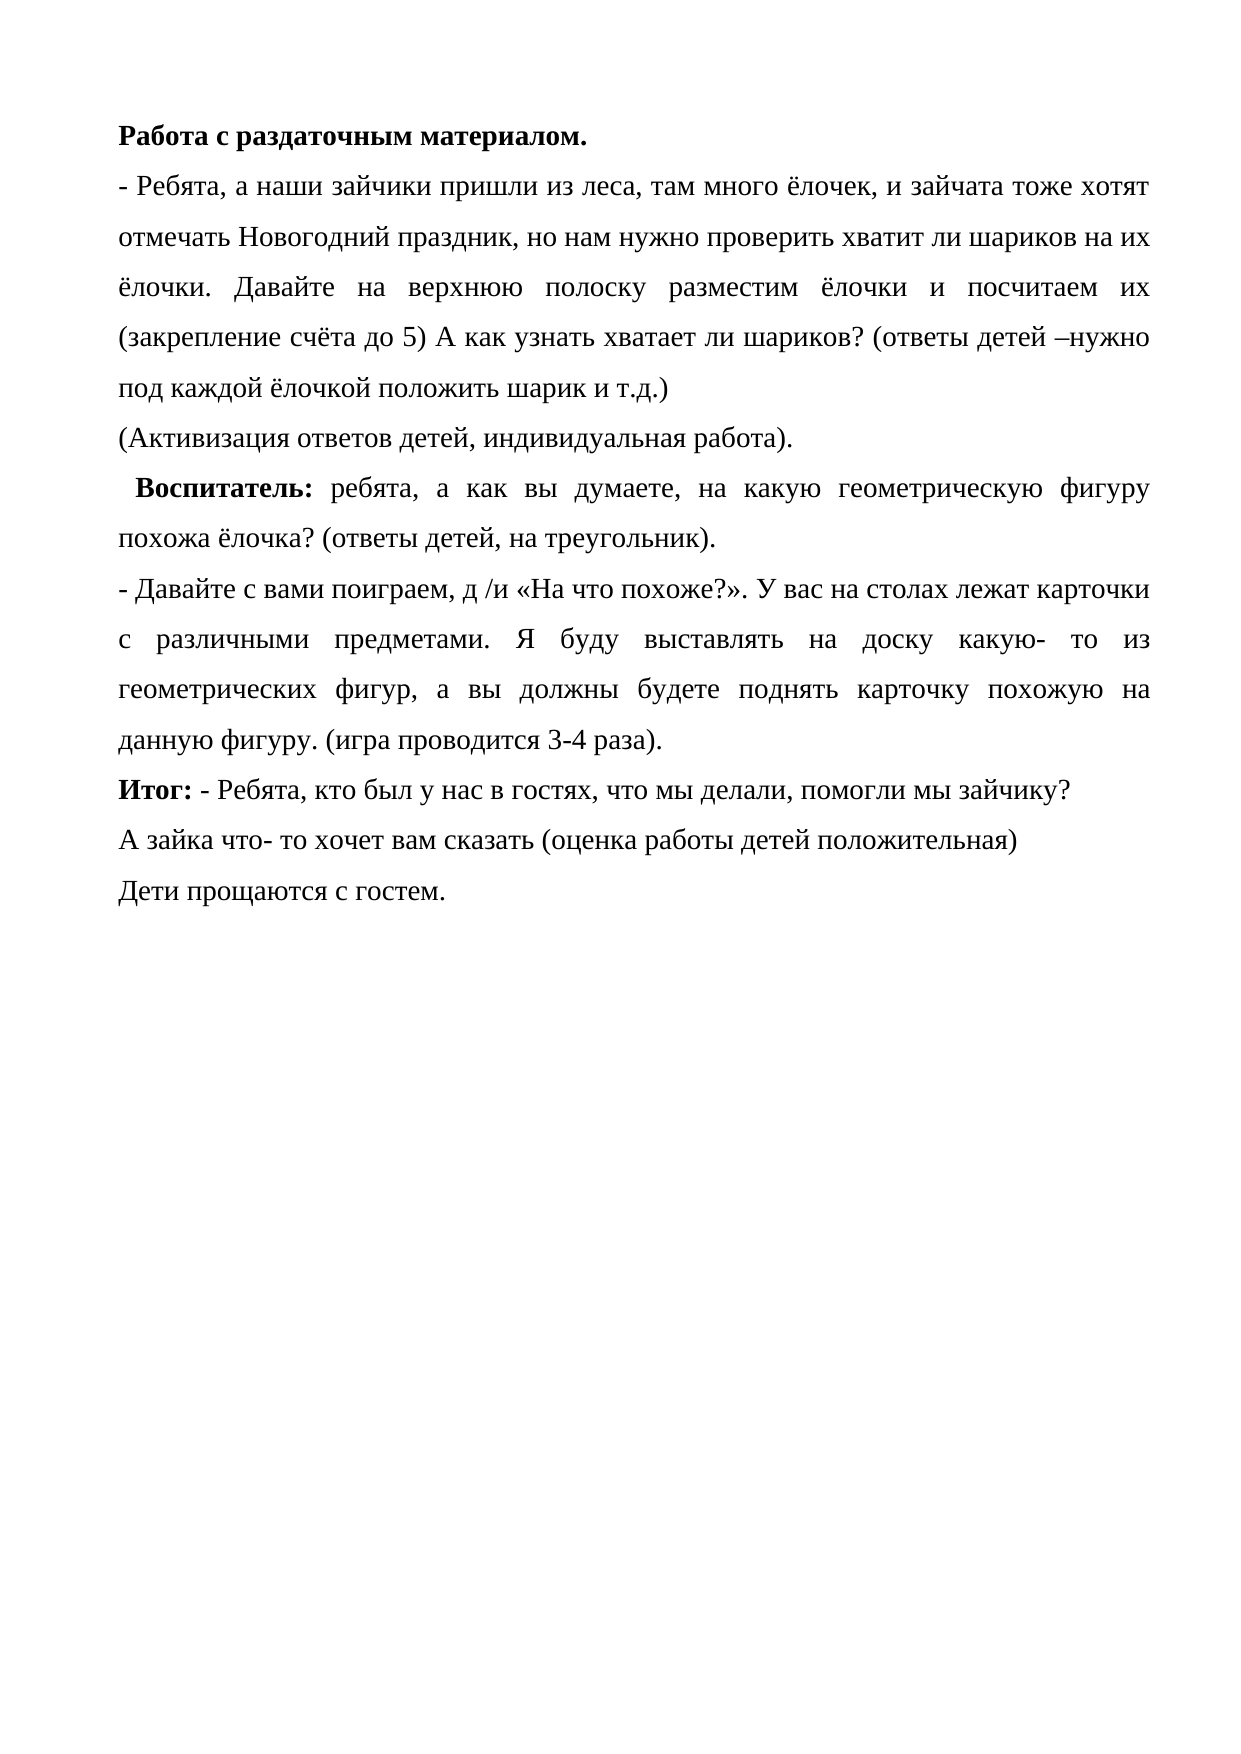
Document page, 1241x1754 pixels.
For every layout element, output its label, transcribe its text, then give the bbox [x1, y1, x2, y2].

text (Активизация ответов детей, индивидуальная работа). [118, 420, 1152, 453]
text Работа с раздаточным материалом. [118, 118, 1152, 152]
text А зайка что- то хочет вам сказать (оценка работы детей положительная) [118, 822, 1152, 856]
text - Давайте с вами поиграем, д /и «На что похоже?». У вас на столах лежат карточки с различными предметами. Я буду выставлять на доску какую- то из геометрических фигур, а вы должны будете поднять карточку похожую на данную фигуру. (игра проводится 3-4 раза). [118, 571, 1152, 755]
text Воспитатель: ребята, а как вы думаете, на какую геометрическую фигуру похожа ёлочка? (ответы детей, на треугольник). [118, 470, 1152, 554]
text - Ребята, а наши зайчики пришли из леса, там много ёлочек, и зайчата тоже хотят отмечать Новогодний праздник, но нам нужно проверить хватит ли шариков на их ёлочки. Давайте на верхнюю полоску разместим ёлочки и посчитаем их (закрепление счёта до 5) А как узнать хватает ли шариков? (ответы детей –нужно под каждой ёлочкой положить шарик и т.д.) [118, 168, 1152, 403]
text Итог: - Ребята, кто был у нас в гостях, что мы делали, помогли мы зайчику? [118, 772, 1152, 806]
text Дети прощаются с гостем. [118, 873, 1152, 906]
